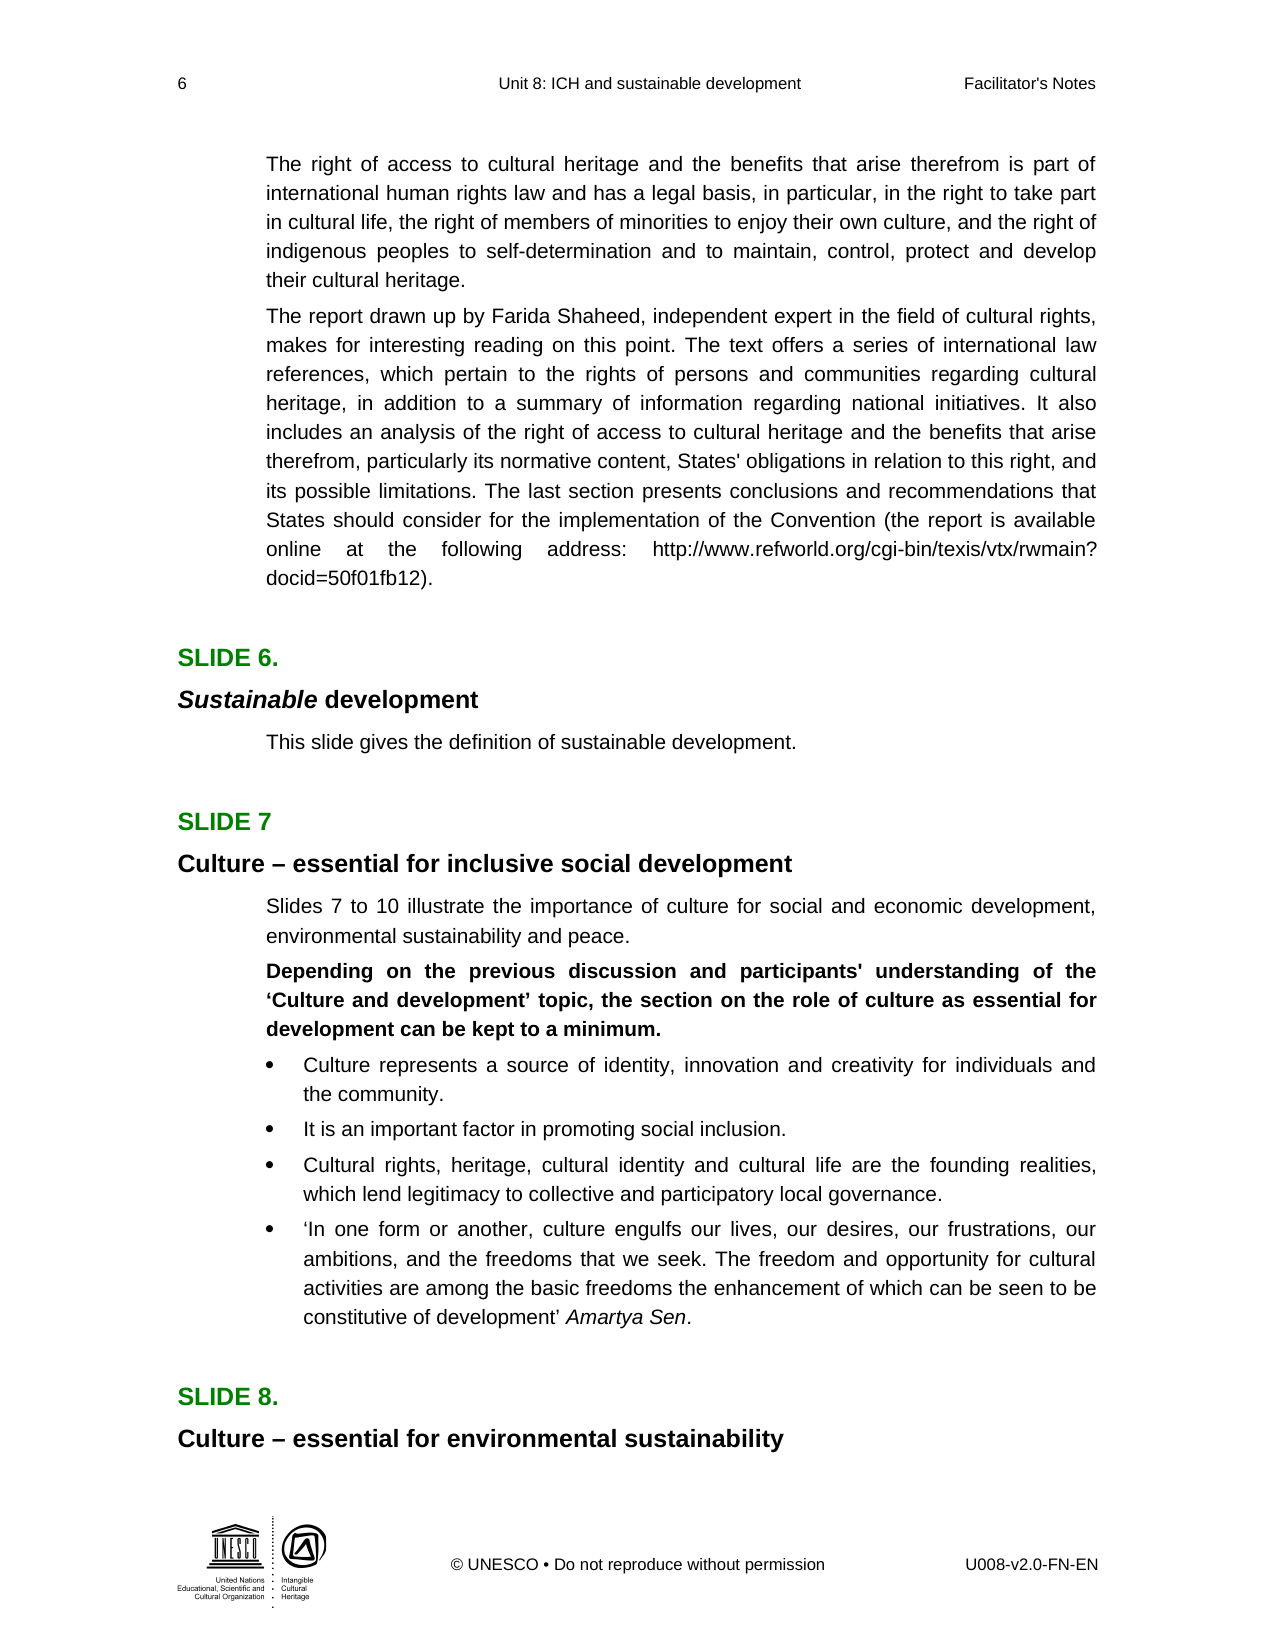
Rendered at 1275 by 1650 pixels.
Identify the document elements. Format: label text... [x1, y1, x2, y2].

text Depending on the previous discussion and participants' understanding of the ‘Culture and development’ topic, the section on the role of culture as essential for development can be kept to a minimum. [266, 955, 1098, 1043]
subtitle SLIDE 8. [177, 1380, 1098, 1411]
text Culture – essential for inclusive social development [177, 849, 1098, 878]
text Slides 7 to 10 illustrate the importance of culture for social and economic development, environmental sustainability and peace. [266, 891, 1098, 949]
list It is an important factor in promoting social inclusion. [266, 1113, 1098, 1143]
text The right of access to cultural heritage and the benefits that arise therefrom is part of international human rights law and has a legal basis, in particular, in the right to take part in cultural life, the right of members of minorities to enjoy their own culture, and the right of indigenous peoples to self-determination and to maintain, control, protect and develop their cultural heritage. [266, 148, 1098, 293]
text The report drawn up by Farida Shaheed, independent expert in the field of cultural rights, makes for interesting reading on this point. The text offers a series of international law references, which pertain to the rights of persons and communities regarding cultural heritage, in addition to a summary of information regarding national initiatives. It also includes an analysis of the right of access to cultural heritage and the benefits that arise therefrom, particularly its normative content, States' obligations in relation to this right, and its possible limitations. The last section presents conclusions and recommendations that States should consider for the implementation of the Convention (the report is available online at the following address: http://www.refworld.org/cgi-bin/texis/vtx/rwmain?docid=50f01fb12). [266, 300, 1098, 591]
list Cultural rights, heritage, cultural identity and cultural life are the founding realities, which lend legitimacy to collective and participatory local governance. [266, 1149, 1098, 1207]
subtitle SLIDE 6. [177, 641, 1098, 673]
list ‘In one form or another, culture engulfs our lives, our desires, our frustrations, our ambitions, and the freedoms that we seek. The freedom and opportunity for cultural activities are among the basic freedoms the enhancement of which can be seen to be constitutive of development’ Amartya Sen. [266, 1213, 1098, 1330]
text This slide gives the definition of sustainable development. [266, 726, 1098, 756]
text Culture – essential for environmental sustainability [177, 1424, 1098, 1453]
text Sustainable development [177, 685, 1098, 714]
picture [177, 1516, 327, 1608]
list Culture represents a source of identity, innovation and creativity for individuals and the community. [266, 1049, 1098, 1107]
subtitle SLIDE 7 [177, 806, 1098, 837]
